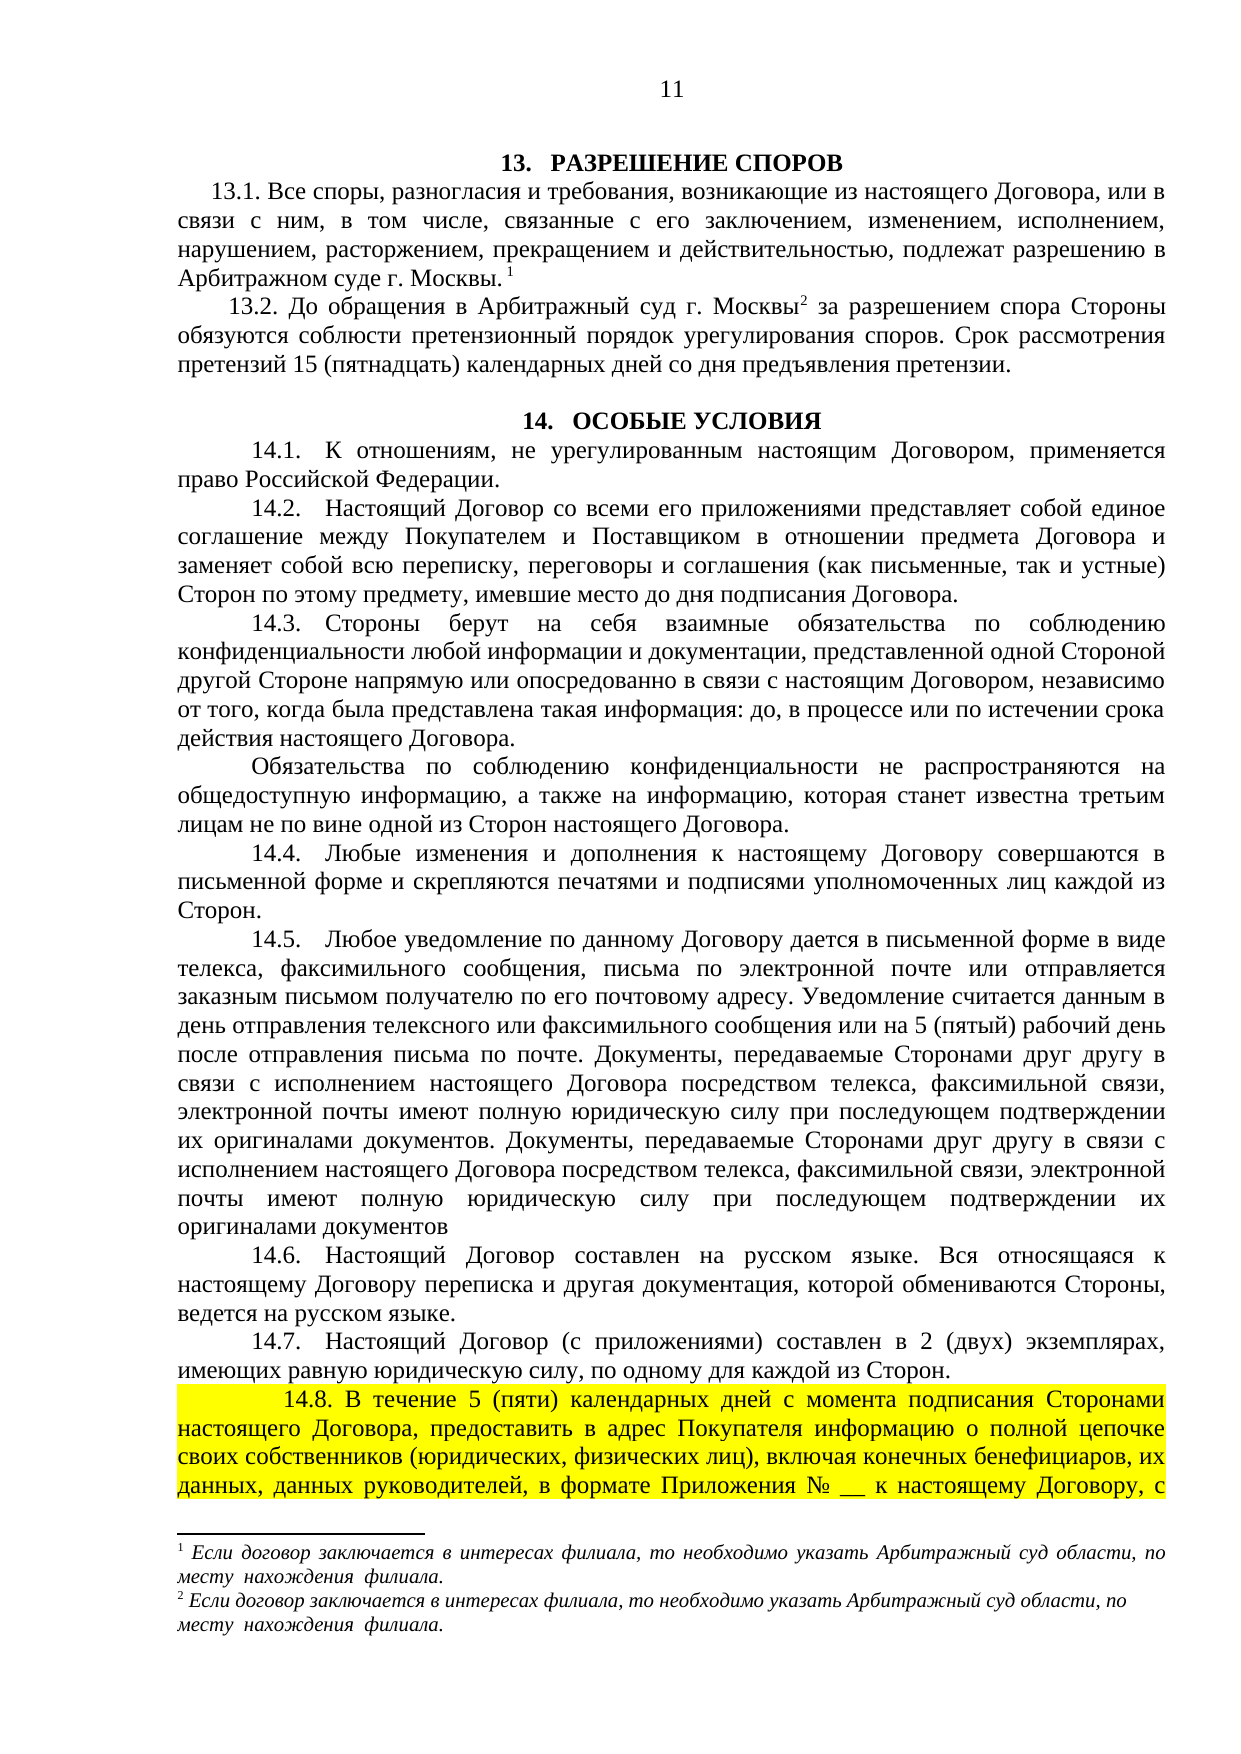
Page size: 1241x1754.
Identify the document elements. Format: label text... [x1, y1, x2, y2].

list Стороны берут на себя взаимные обязательства по соблюдению конфиденциальности любой информации и документации, представленной одной Стороной другой Стороне напрямую или опосредованно в связи с настоящим Договором, независимо от того, когда была представлена такая информация: до, в процессе или по истечении срока действия настоящего Договора. [177, 608, 1166, 751]
list РАЗРЕШЕНИЕ СПОРОВ [177, 148, 1166, 176]
text 13.1. Все споры, разногласия и требования, возникающие из настоящего Договора, или в связи с ним, в том числе, связанные с его заключением, изменением, исполнением, нарушением, расторжением, прекращением и действительностью, подлежат разрешению в Арбитражном суде г. Москвы. [177, 176, 1166, 291]
list ОСОБЫЕ УСЛОВИЯ [177, 406, 1166, 435]
list Настоящий Договор составлен на русском языке. Вся относящаяся к настоящему Договору переписка и другая документация, которой обмениваются Стороны, ведется на русском языке. [177, 1240, 1166, 1326]
list Настоящий Договор (с приложениями) составлен в 2 (двух) экземплярах, имеющих равную юридическую силу, по одному для каждой из Сторон. [177, 1326, 1166, 1384]
text Обязательства по соблюдению конфиденциальности не распространяются на общедоступную информацию, а также на информацию, которая станет известна третьим лицам не по вине одной из Сторон настоящего Договора. [177, 751, 1166, 838]
list Любое уведомление по данному Договору дается в письменной форме в виде телекса, факсимильного сообщения, письма по электронной почте или отправляется заказным письмом получателю по его почтовому адресу. Уведомление считается данным в день отправления телексного или факсимильного сообщения или на 5 (пятый) рабочий день после отправления письма по почте. Документы, передаваемые Сторонами друг другу в связи с исполнением настоящего Договора посредством телекса, факсимильной связи, электронной почты имеют полную юридическую силу при последующем подтверждении их оригиналами документов. Документы, передаваемые Сторонами друг другу в связи с исполнением настоящего Договора посредством телекса, факсимильной связи, электронной почты имеют полную юридическую силу при последующем подтверждении их оригиналами документов [177, 924, 1166, 1240]
text 13.2. До обращения в Арбитражный суд г. Москвы за разрешением спора Стороны обязуются соблюсти претензионный порядок урегулирования споров. Срок рассмотрения претензий 15 (пятнадцать) календарных дней со дня предъявления претензии. [177, 291, 1166, 378]
list К отношениям, не урегулированным настоящим Договором, применяется право Российской Федерации. [177, 435, 1166, 493]
list Любые изменения и дополнения к настоящему Договору совершаются в письменной форме и скрепляются печатями и подписями уполномоченных лиц каждой из Сторон. [177, 838, 1166, 924]
list Настоящий Договор со всеми его приложениями представляет собой единое соглашение между Покупателем и Поставщиком в отношении предмета Договора и заменяет собой всю переписку, переговоры и соглашения (как письменные, так и устные) Сторон по этому предмету, имевшие место до дня подписания Договора. [177, 493, 1166, 608]
